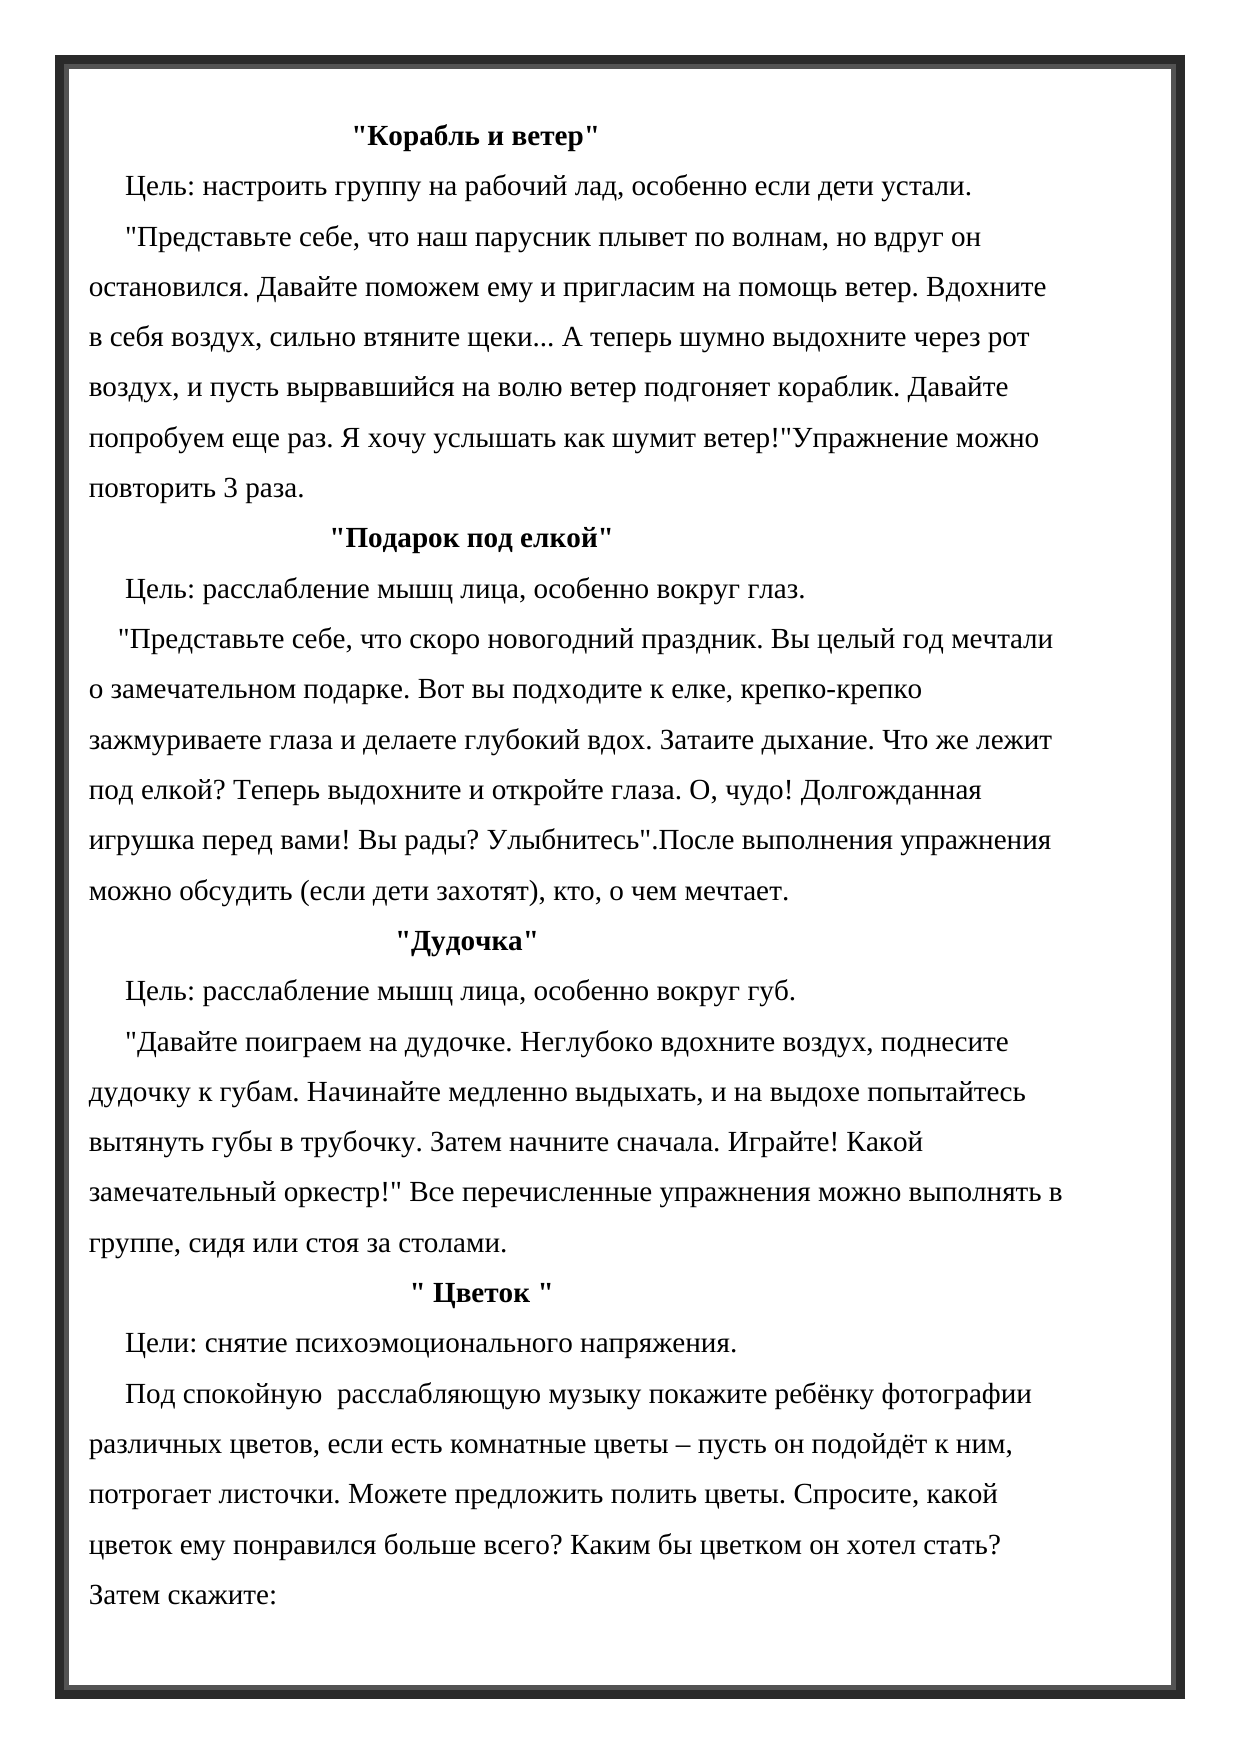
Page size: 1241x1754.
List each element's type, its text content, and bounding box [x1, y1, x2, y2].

text "Давайте поиграем на дудочке. Неглубоко вдохните воздух, поднесите дудочку к губам. Начинайте медленно выдыхать, и на выдохе попытайтесь вытянуть губы в трубочку. Затем начните сначала. Играйте! Какой замечательный оркестр!" Все перечисленные упражнения можно выполнять в группе, сидя или стоя за столами. [88, 1024, 1063, 1258]
text Цели: снятие психоэмоционального напряжения. [88, 1326, 1063, 1359]
text Под спокойную расслабляющую музыку покажите ребёнку фотографии различных цветов, если есть комнатные цветы – пусть он подойдёт к ним, потрогает листочки. Можете предложить полить цветы. Спросите, какой цветок ему понравился больше всего? Каким бы цветком он хотел стать? Затем скажите: [88, 1376, 1063, 1611]
text Цель: расслабление мышц лица, особенно вокруг глаз. "Представьте себе, что скоро новогодний праздник. Вы целый год мечтали о замечательном подарке. Вот вы подходите к елке, крепко-крепко зажмуриваете глаза и делаете глубокий вдох. Затаите дыхание. Что же лежит под елкой? Теперь выдохните и откройте глаза. О, чудо! Долгожданная игрушка перед вами! Вы рады? Улыбнитесь".После выполнения упражнения можно обсудить (если дети захотят), кто, о чем мечтает. [88, 571, 1063, 906]
text "Корабль и ветер" [88, 118, 1063, 152]
text "Подарок под елкой" [88, 521, 1063, 554]
text Цель: настроить группу на рабочий лад, особенно если дети устали. [88, 168, 1063, 202]
text "Представьте себе, что наш парусник плывет по волнам, но вдруг он остановился. Давайте поможем ему и пригласим на помощь ветер. Вдохните в себя воздух, сильно втяните щеки... А теперь шумно выдохните через рот воздух, и пусть вырвавшийся на волю ветер подгоняет кораблик. Давайте попробуем еще раз. Я хочу услышать как шумит ветер!"Упражнение можно повторить 3 раза. [88, 219, 1063, 504]
text "Дудочка" [88, 923, 1063, 957]
text Цель: расслабление мышц лица, особенно вокруг губ. [88, 973, 1063, 1007]
text " Цветок " [88, 1275, 1063, 1309]
